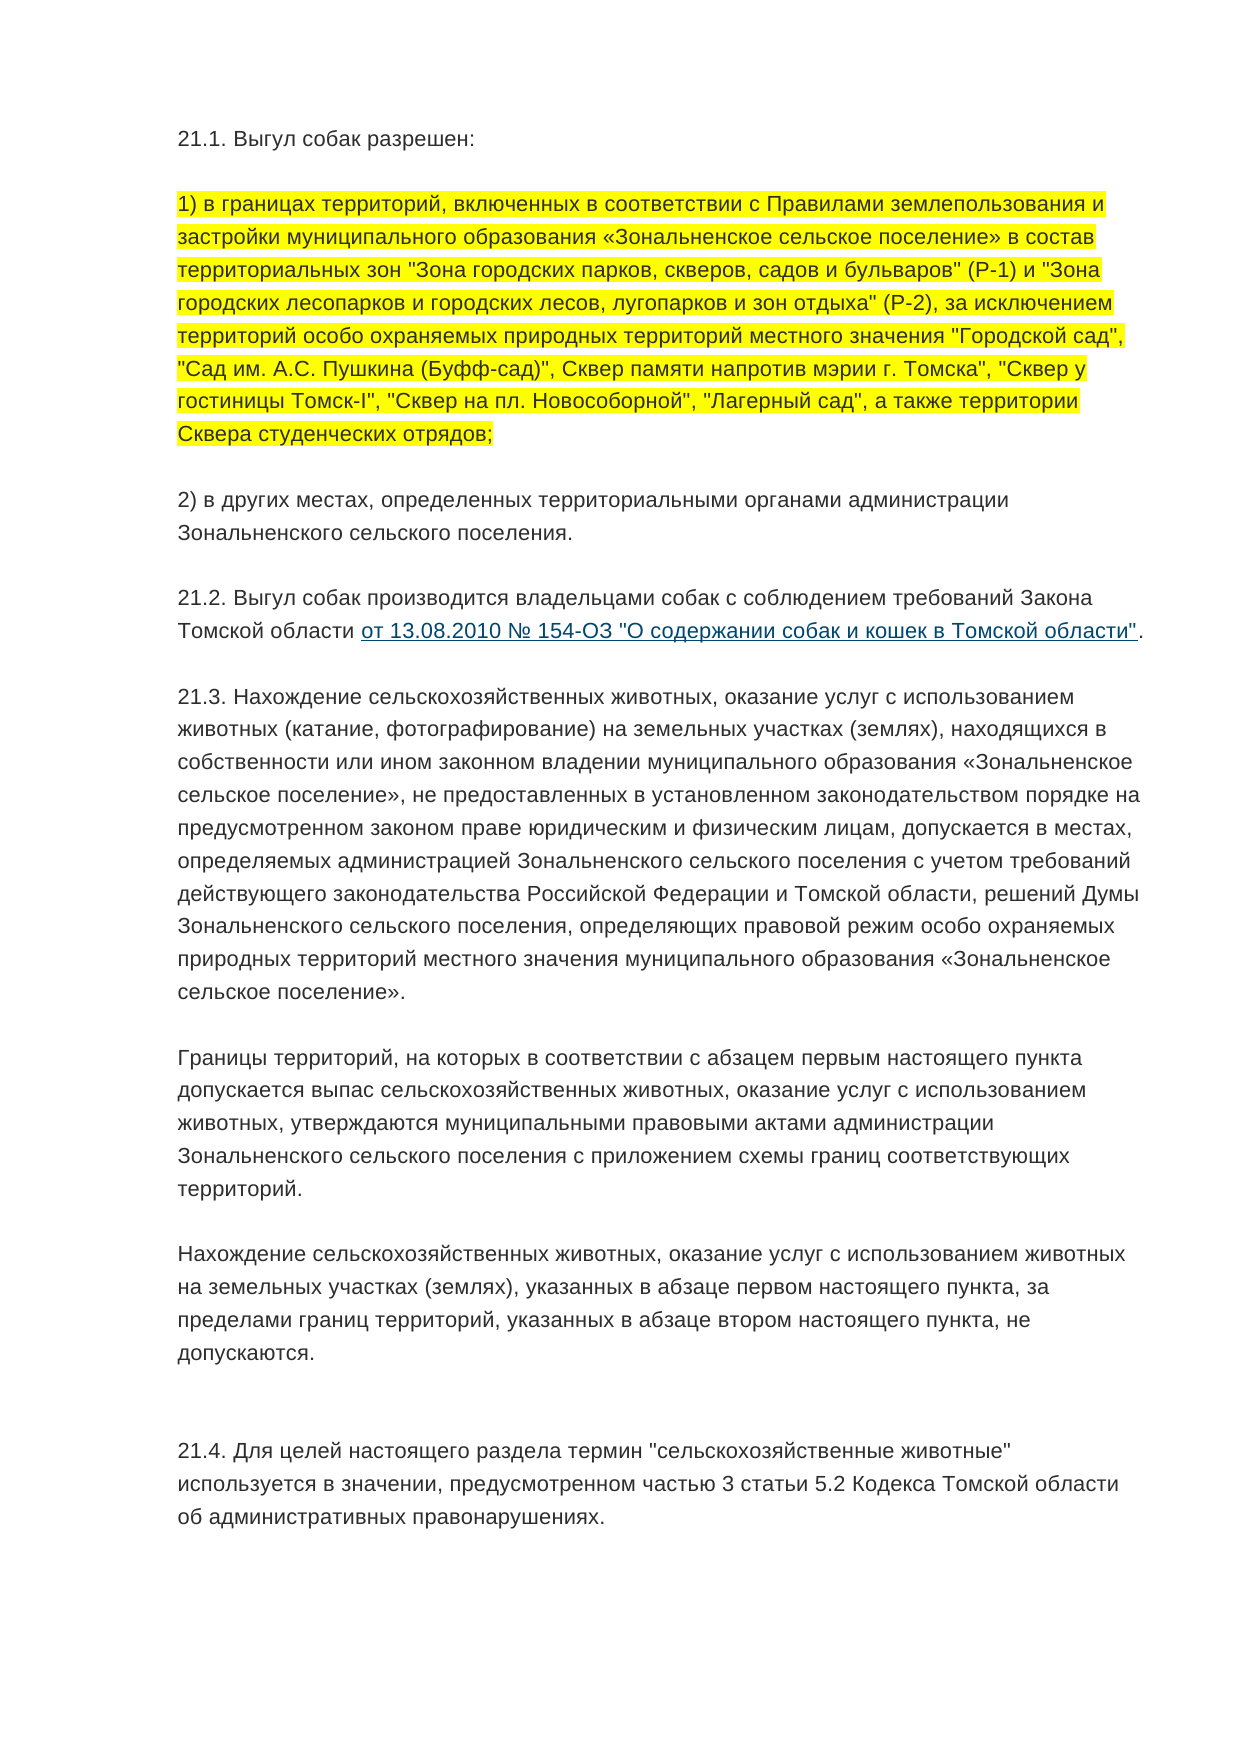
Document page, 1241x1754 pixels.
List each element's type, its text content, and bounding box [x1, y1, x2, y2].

text 21.1. Выгул собак разрешен: [177, 118, 1152, 151]
text 21.4. Для целей настоящего раздела термин "сельскохозяйственные животные" используется в значении, предусмотренном частью 3 статьи 5.2 Кодекса Томской области об административных правонарушениях. [177, 1398, 1152, 1529]
text 1) в границах территорий, включенных в соответствии с Правилами землепользования и застройки муниципального образования «Зональненское сельское поселение» в состав территориальных зон "Зона городских парков, скверов, садов и бульваров" (Р-1) и "Зона городских лесопарков и городских лесов, лугопарков и зон отдыха" (Р-2), за исключением территорий особо охраняемых природных территорий местного значения "Городской сад", "Сад им. А.С. Пушкина (Буфф-сад)", Сквер памяти напротив мэрии г. Томска", "Сквер у гостиницы Томск-I", "Сквер на пл. Новособорной", "Лагерный сад", а также территории Сквера студенческих отрядов; 2) в других местах, определенных территориальными органами администрации Зональненского сельского поселения. 21.2. Выгул собак производится владельцами собак с соблюдением требований Закона Томской области от 13.08.2010 № 154-ОЗ "О содержании собак и кошек в Томской области". 21.3. Нахождение сельскохозяйственных животных, оказание услуг с использованием животных (катание, фотографирование) на земельных участках (землях), находящихся в собственности или ином законном владении муниципального образования «Зональненское сельское поселение», не предоставленных в установленном законодательством порядке на предусмотренном законом праве юридическим и физическим лицам, допускается в местах, определяемых администрацией Зональненского сельского поселения с учетом требований действующего законодательства Российской Федерации и Томской области, решений Думы Зональненского сельского поселения, определяющих правовой режим особо охраняемых природных территорий местного значения муниципального образования «Зональненское сельское поселение». Границы территорий, на которых в соответствии с абзацем первым настоящего пункта допускается выпас сельскохозяйственных животных, оказание услуг с использованием животных, утверждаются муниципальными правовыми актами администрации Зональненского сельского поселения с приложением схемы границ соответствующих территорий. Нахождение сельскохозяйственных животных, оказание услуг с использованием животных на земельных участках (землях), указанных в абзаце первом настоящего пункта, за пределами границ территорий, указанных в абзаце втором настоящего пункта, не допускаются. [177, 151, 1152, 1398]
